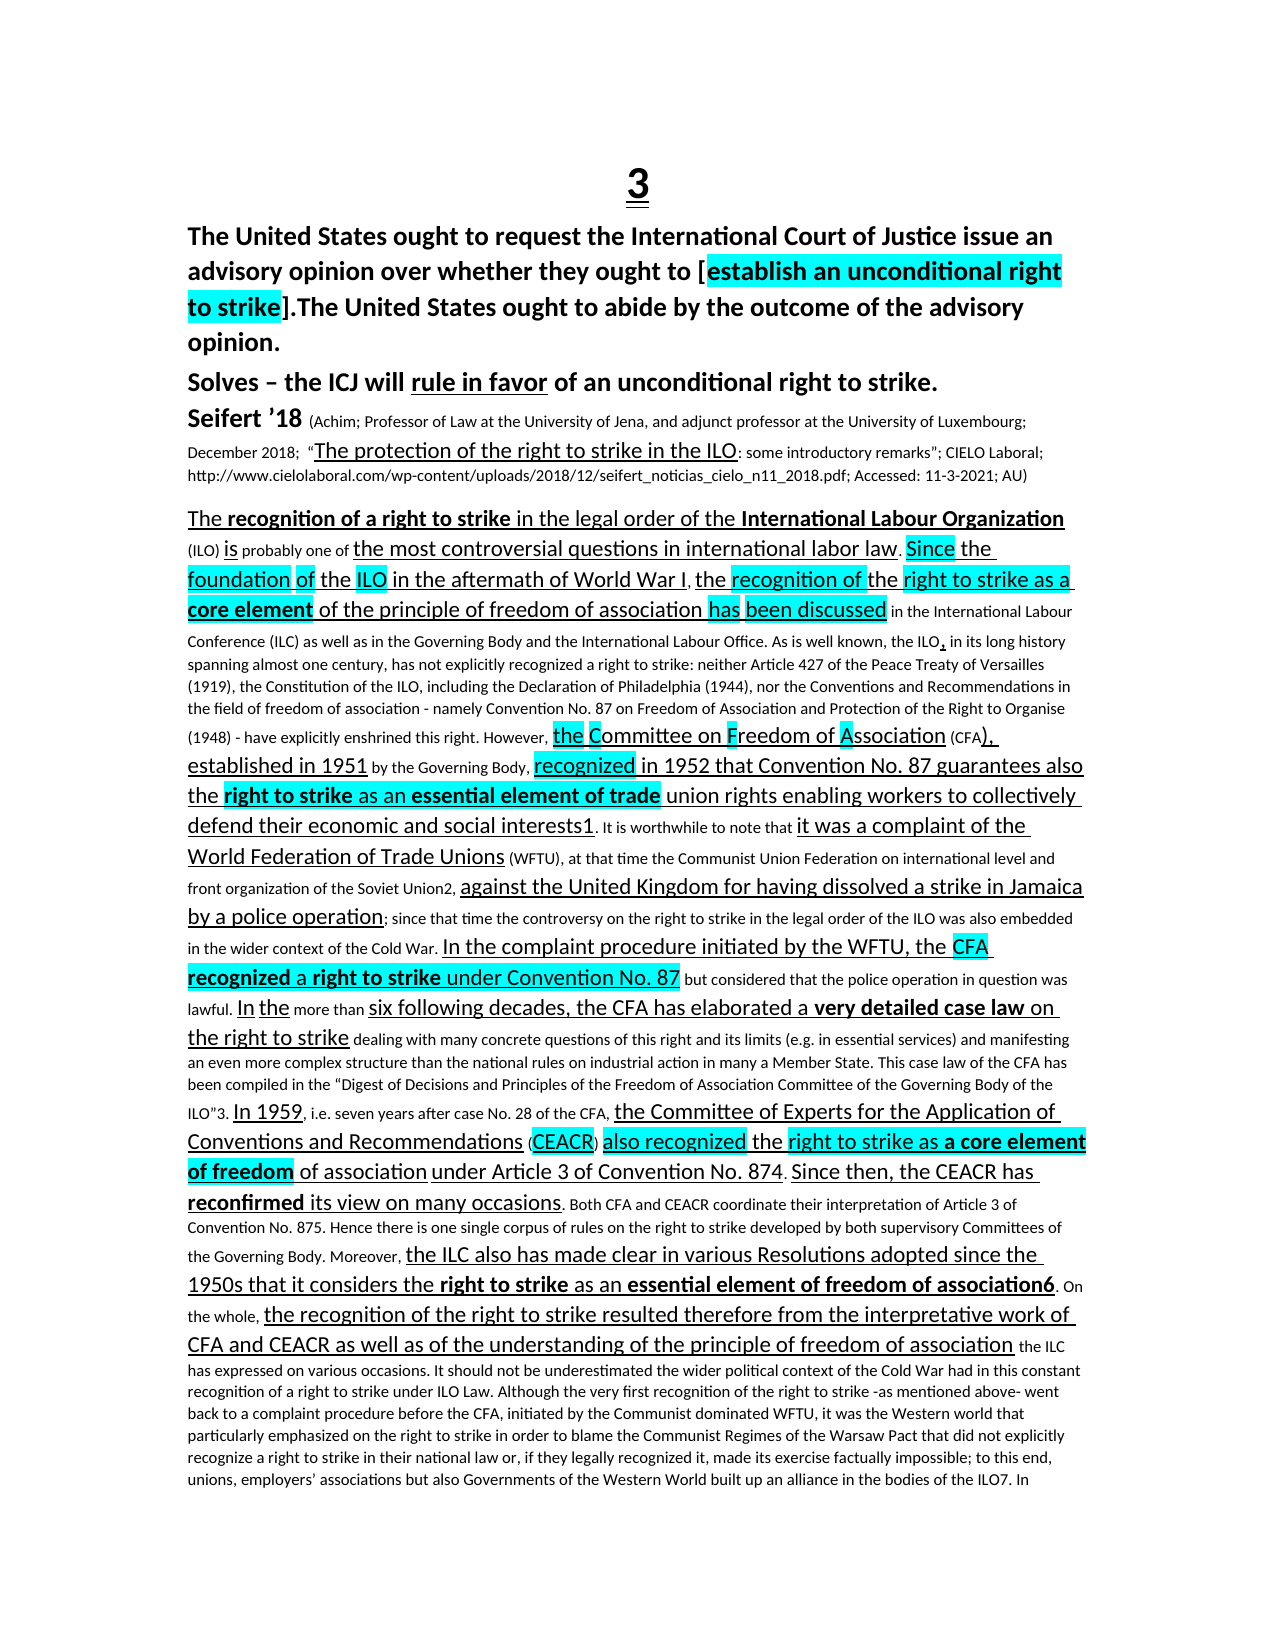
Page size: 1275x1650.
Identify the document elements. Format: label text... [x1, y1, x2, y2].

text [187, 504, 1087, 1489]
text Seifert ’18 (Achim; Professor of Law at the University of Jena, and adjunct professor at the University of Luxembourg; December 2018; “The protection of the right to strike in the ILO: some introductory remarks”; CIELO Laboral; http://www.cielolaboral.com/wp-content/uploads/2018/12/seifert_noticias_cielo_n11_2018.pdf; Accessed: 11-3-2021; AU) [187, 401, 1087, 486]
subtitle The United States ought to request the International Court of Justice issue an advisory opinion over whether they ought to [establish an unconditional right to strike].The United States ought to abide by the outcome of the advisory opinion. [187, 219, 1087, 358]
subtitle Solves – the ICJ will rule in favor of an unconditional right to strike. [187, 365, 1087, 398]
subtitle 3 [187, 154, 1087, 210]
